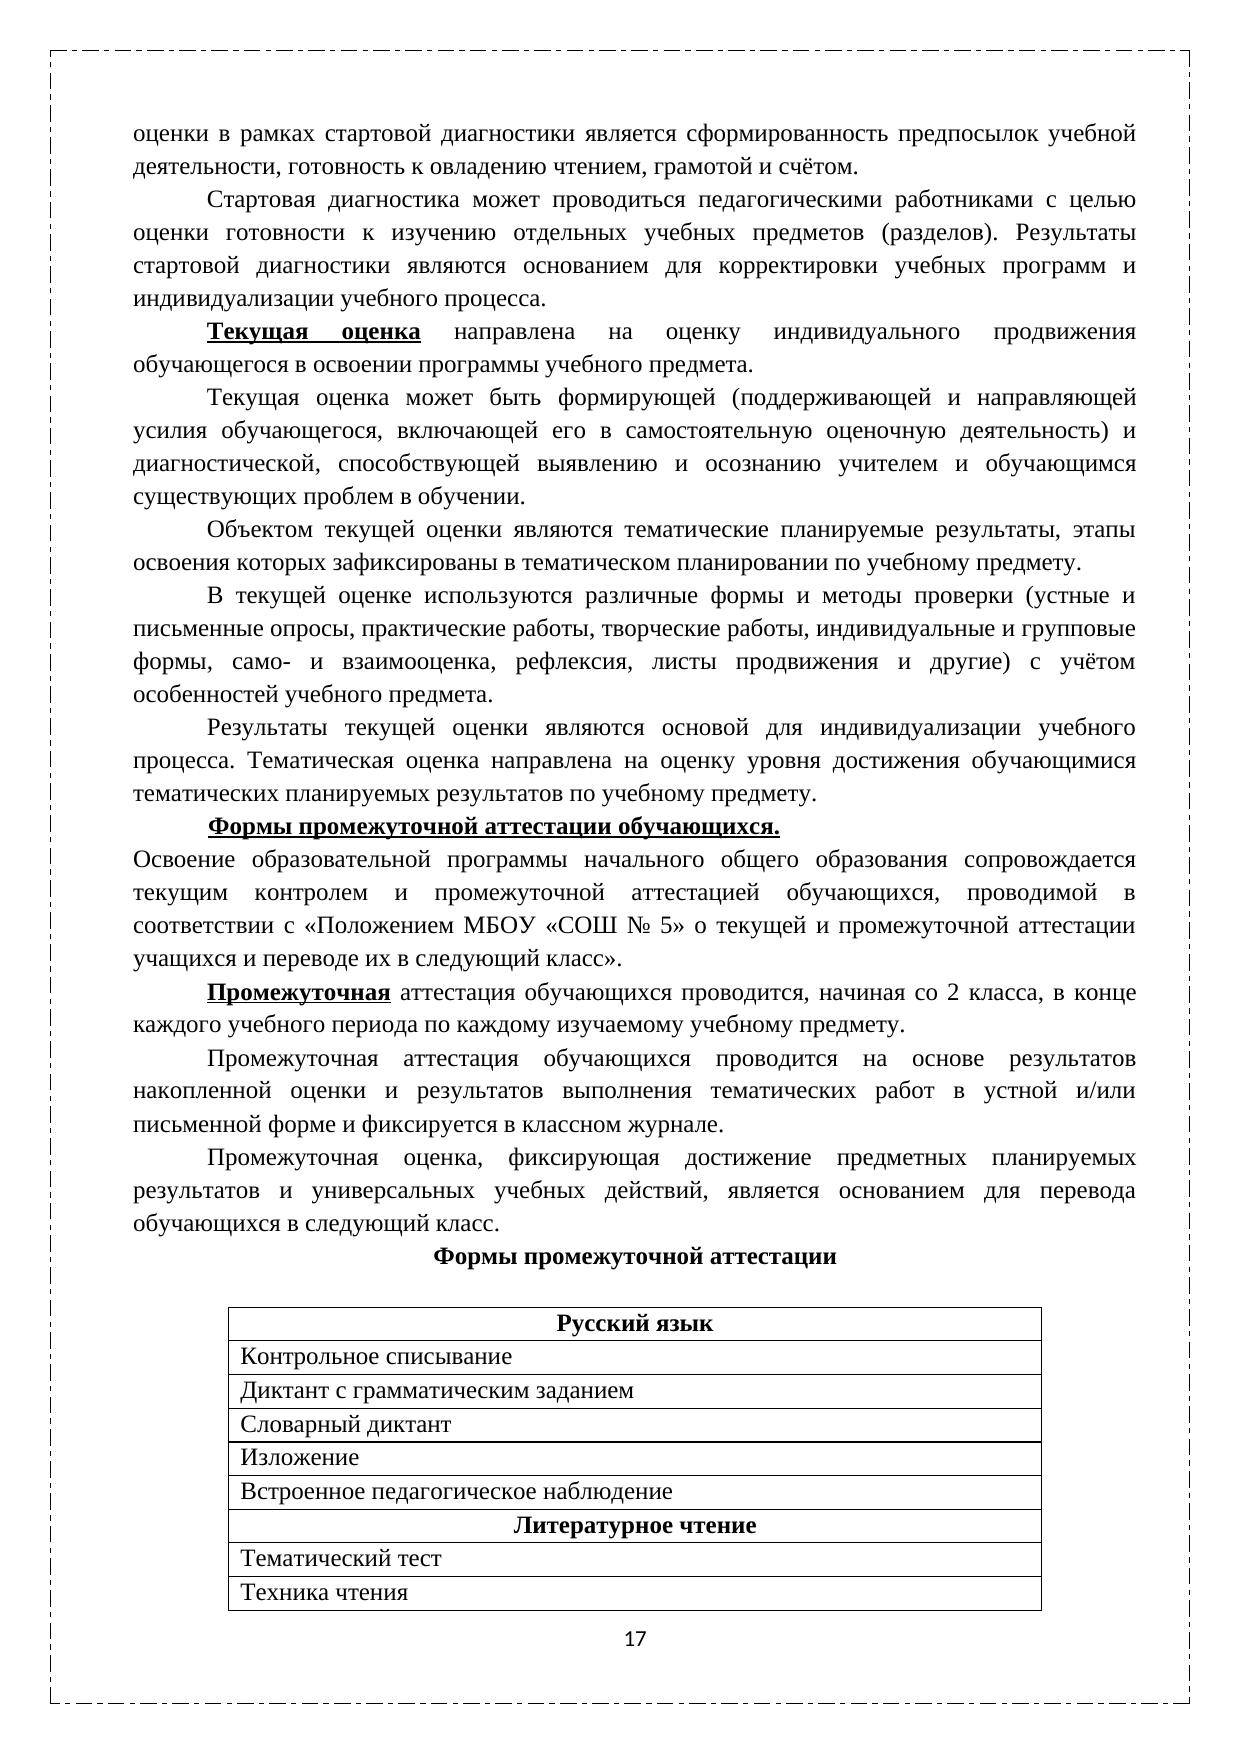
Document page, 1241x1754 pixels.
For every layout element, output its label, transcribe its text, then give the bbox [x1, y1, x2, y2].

text Промежуточная аттестация обучающихся проводится, начиная со 2 класса, в конце каждого учебного периода по каждому изучаемому учебному предмету. [133, 977, 1137, 1038]
list Формы промежуточной аттестации обучающихся. [208, 811, 1137, 840]
table_cell Словарный диктант [229, 1409, 1041, 1441]
text В текущей оценке используются различные формы и методы проверки (устные и письменные опросы, практические работы, творческие работы, индивидуальные и групповые формы, само- и взаимооценка, рефлексия, листы продвижения и другие) с учётом особенностей учебного предмета. [133, 580, 1137, 708]
table_cell Встроенное педагогическое наблюдение [229, 1476, 1041, 1509]
text Промежуточная аттестация обучающихся проводится на основе результатов накопленной оценки и результатов выполнения тематических работ в устной и/или письменной форме и фиксируется в классном журнале. [133, 1043, 1137, 1137]
table_cell Изложение [229, 1443, 1041, 1475]
text Текущая оценка направлена на оценку индивидуального продвижения обучающегося в освоении программы учебного предмета. [133, 316, 1137, 378]
text Промежуточная оценка, фиксирующая достижение предметных планируемых результатов и универсальных учебных действий, является основанием для перевода обучающихся в следующий класс. [133, 1142, 1137, 1236]
text Стартовая диагностика может проводиться педагогическими работниками с целью оценки готовности к изучению отдельных учебных предметов (разделов). Результаты стартовой диагностики являются основанием для корректировки учебных программ и индивидуализации учебного процесса. [133, 184, 1137, 312]
table_header Русский язык [229, 1308, 1041, 1340]
text Текущая оценка может быть формирующей (поддерживающей и направляющей усилия обучающегося, включающей его в самостоятельную оценочную деятельность) и диагностической, способствующей выявлению и осознанию учителем и обучающимся существующих проблем в обучении. [133, 382, 1137, 510]
text Формы промежуточной аттестации [133, 1241, 1137, 1269]
table_cell Литературное чтение [229, 1510, 1041, 1542]
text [133, 118, 1137, 180]
text Освоение образовательной программы начального общего образования сопровождается текущим контролем и промежуточной аттестацией обучающихся, проводимой в соответствии с «Положением МБОУ «СОШ № 5» о текущей и промежуточной аттестации учащихся и переводе их в следующий класс». [133, 844, 1137, 972]
text Объектом текущей оценки являются тематические планируемые результаты, этапы освоения которых зафиксированы в тематическом планировании по учебному предмету. [133, 514, 1137, 576]
table_cell Контрольное списывание [229, 1341, 1041, 1374]
table_cell Диктант с грамматическим заданием [229, 1375, 1041, 1408]
table_cell Тематический тест [229, 1543, 1041, 1576]
table_cell Техника чтения [229, 1577, 1041, 1609]
text Результаты текущей оценки являются основой для индивидуализации учебного процесса. Тематическая оценка направлена на оценку уровня достижения обучающимися тематических планируемых результатов по учебному предмету. [133, 712, 1137, 807]
